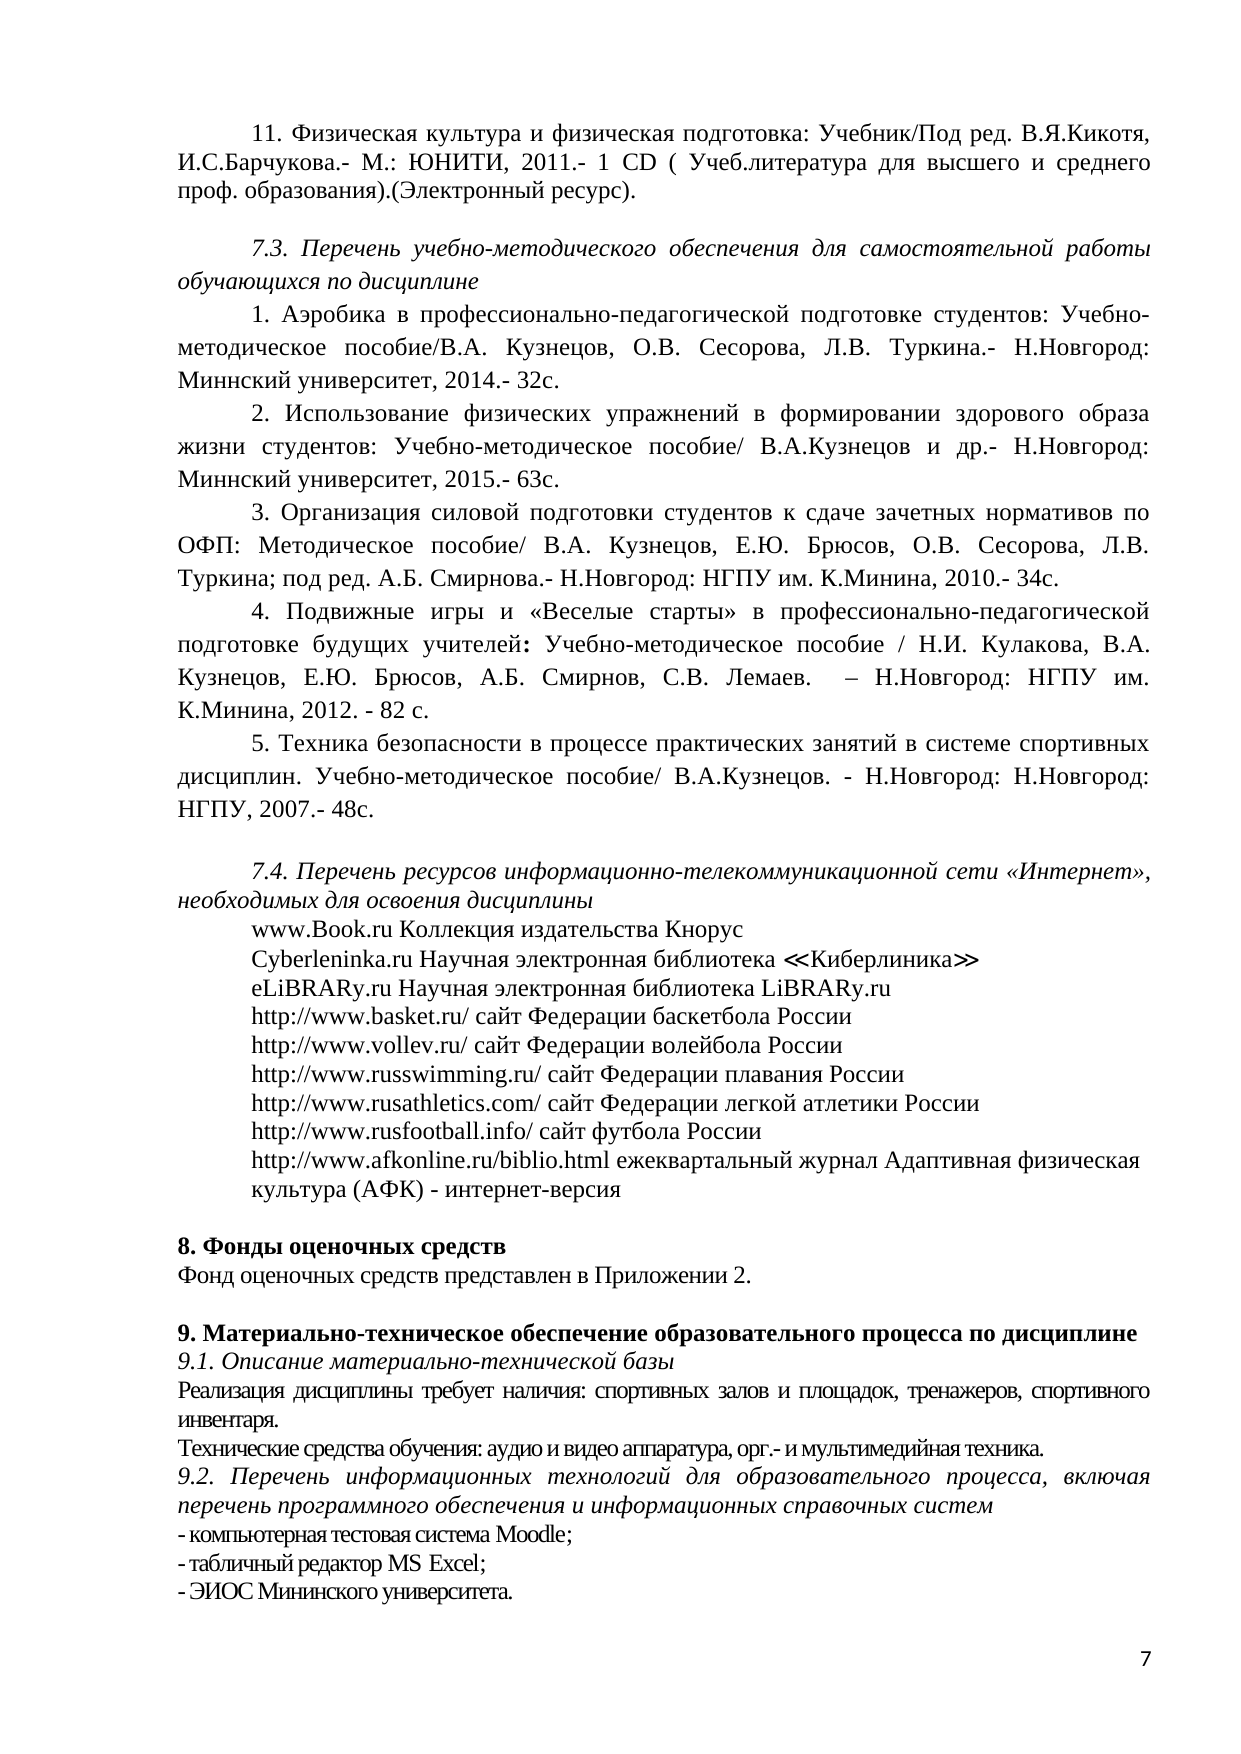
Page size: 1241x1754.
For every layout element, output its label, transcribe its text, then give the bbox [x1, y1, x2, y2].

text http://www.afkonline.ru/biblio.html ежеквартальный журнал Адаптивная физическая [177, 1145, 1152, 1174]
text 9. Материально-техническое обеспечение образовательного процесса по дисциплине [177, 1318, 1152, 1346]
text http://www.russwimming.ru/ сайт Федерации плавания России [177, 1059, 1152, 1088]
text культура (АФК) - интернет-версия [177, 1174, 1152, 1203]
text eLiBRARy.ru Научная электронная библиотека LiBRARy.ru [177, 973, 1152, 1001]
text - ЭИОС Мининского университета. [177, 1576, 1152, 1605]
text 1. Аэробика в профессионально-педагогической подготовке студентов: Учебно-методическое пособие/В.А. Кузнецов, О.В. Сесорова, Л.В. Туркина.- Н.Новгород: Миннский университет, 2014.- 32с. [177, 299, 1152, 394]
text Фонд оценочных средств представлен в Приложении 2. [177, 1260, 1152, 1289]
text http://www.basket.ru/ сайт Федерации баскетбола России [177, 1001, 1152, 1030]
text - компьютерная тестовая система Moodle; [177, 1519, 1152, 1548]
text 11. Физическая культура и физическая подготовка: Учебник/Под ред. В.Я.Кикотя, И.С.Барчукова.- М.: ЮНИТИ, 2011.- 1 CD ( Учеб.литература для высшего и среднего проф. образования).(Электронный ресурс). [177, 118, 1152, 204]
text http://www.vollev.ru/ сайт Федерации волейбола России [177, 1030, 1152, 1059]
text 5. Техника безопасности в процессе практических занятий в системе спортивных дисциплин. Учебно-методическое пособие/ В.А.Кузнецов. - Н.Новгород: Н.Новгород: НГПУ, 2007.- 48с. [177, 728, 1152, 823]
text www.Book.ru Коллекция издательства Кнорус [177, 914, 1152, 942]
text 2. Использование физических упражнений в формировании здорового образа жизни студентов: Учебно-методическое пособие/ В.А.Кузнецов и др.- Н.Новгород: Миннский университет, 2015.- 63с. [177, 398, 1152, 493]
text http://www.rusfootball.info/ сайт футбола России [177, 1116, 1152, 1145]
text 9.2. Перечень информационных технологий для образовательного процесса, включая перечень программного обеспечения и информационных справочных систем [177, 1461, 1152, 1519]
text - табличный редактор MS Excel; [177, 1548, 1152, 1576]
text 3. Организация силовой подготовки студентов к сдаче зачетных нормативов по ОФП: Методическое пособие/ В.А. Кузнецов, Е.Ю. Брюсов, О.В. Сесорова, Л.В. Туркина; под ред. А.Б. Смирнова.- Н.Новгород: НГПУ им. К.Минина, 2010.- 34с. [177, 497, 1152, 592]
text Cyberleninka.ru Научная электронная библиотека ≪Киберлиника≫ [177, 942, 1152, 973]
text 8. Фонды оценочных средств [177, 1231, 1152, 1260]
text 7.3. Перечень учебно-методического обеспечения для самостоятельной работы обучающихся по дисциплине [177, 233, 1152, 295]
text Реализация дисциплины требует наличия: спортивных залов и площадок, тренажеров, спортивного инвентаря. [177, 1375, 1152, 1433]
text 9.1. Описание материально-технической базы [177, 1346, 1152, 1375]
text 7.4. Перечень ресурсов информационно-телекоммуникационной сети «Интернет», необходимых для освоения дисциплины [177, 856, 1152, 914]
text Технические средства обучения: аудио и видео аппаратура, орг.- и мультимедийная техника. [177, 1433, 1152, 1461]
text http://www.rusathletics.com/ сайт Федерации легкой атлетики России [177, 1088, 1152, 1116]
text 4. Подвижные игры и «Веселые старты» в профессионально-педагогической подготовке будущих учителей: Учебно-методическое пособие / Н.И. Кулакова, В.А. Кузнецов, Е.Ю. Брюсов, А.Б. Смирнов, С.В. Лемаев. – Н.Новгород: НГПУ им. К.Минина, 2012. - 82 с. [177, 596, 1152, 724]
